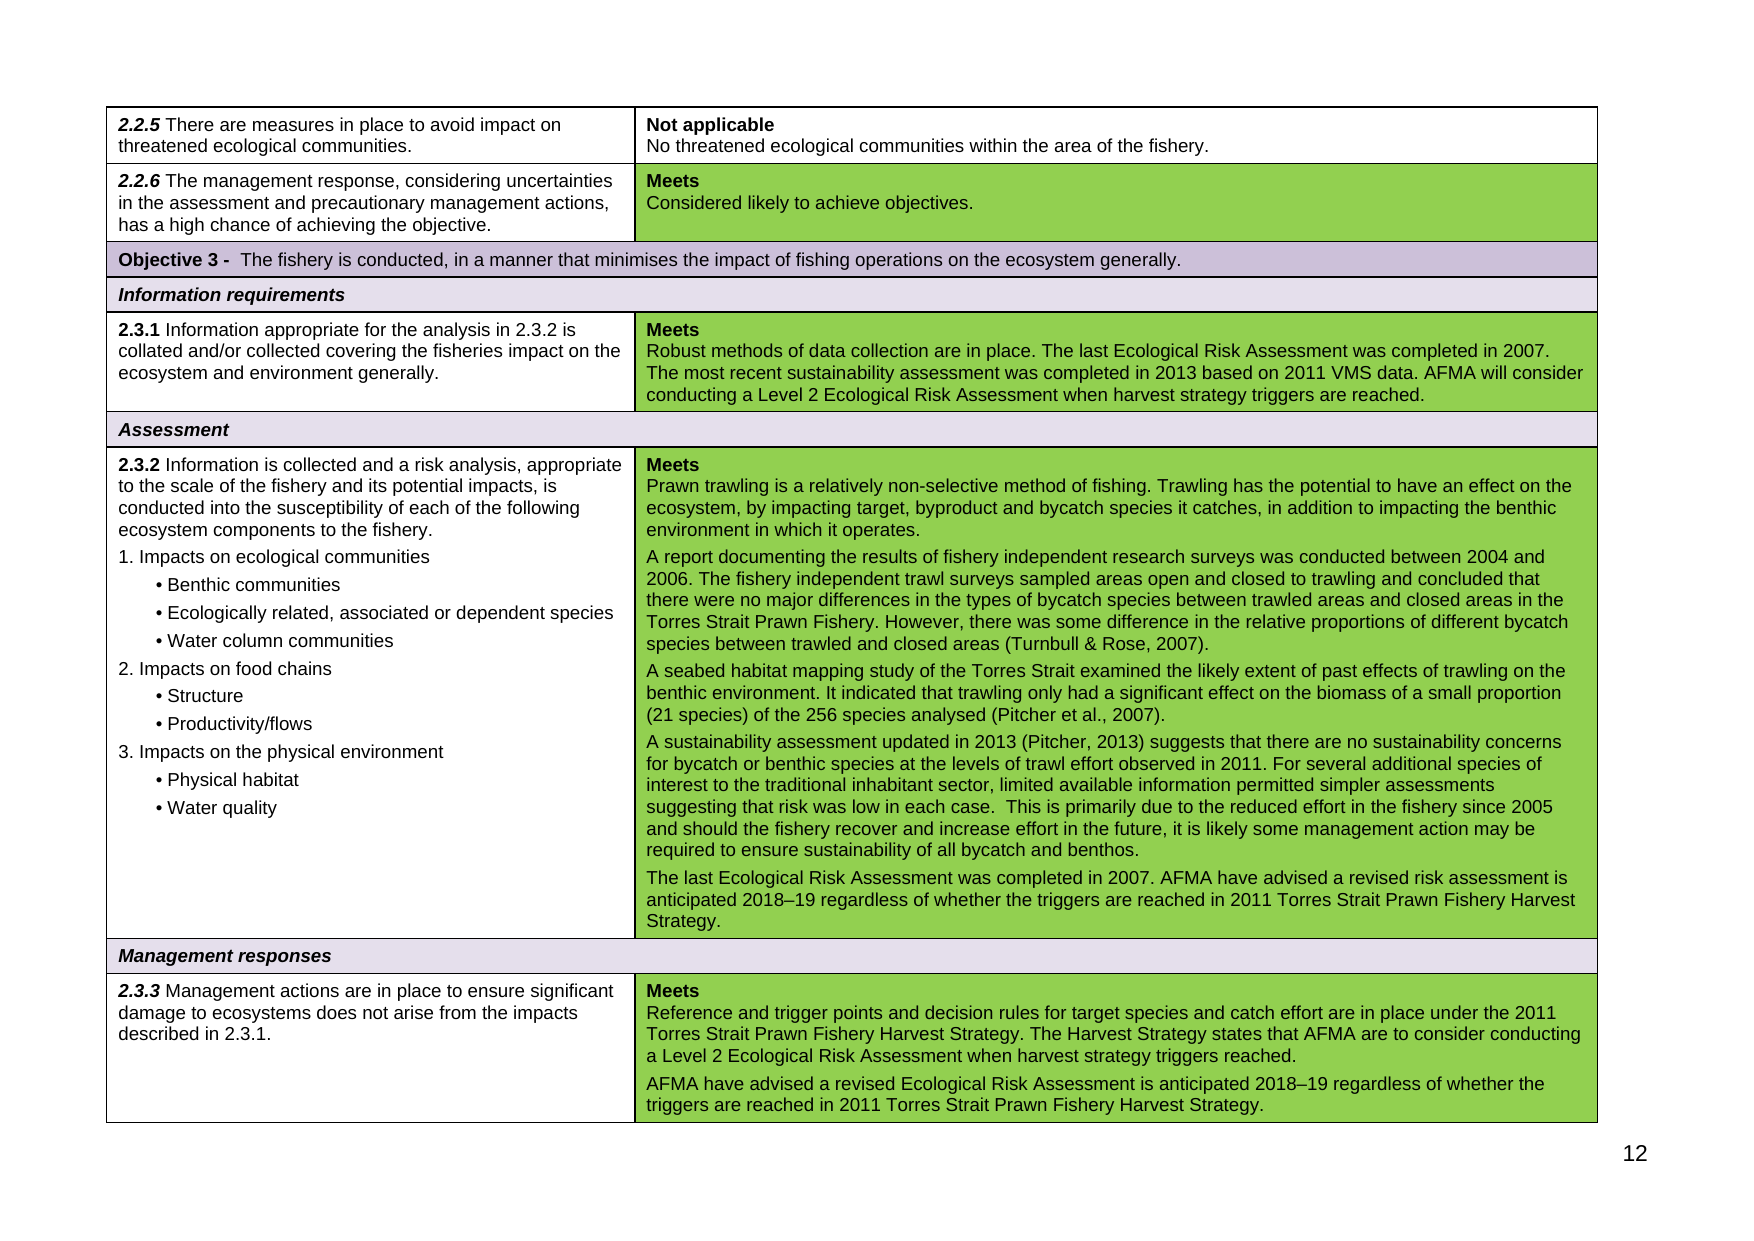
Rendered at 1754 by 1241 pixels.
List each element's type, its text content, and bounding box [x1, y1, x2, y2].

table_cell Not applicable No threatened ecological communities within the area of the fishery. [636, 108, 1597, 163]
table_cell Objective 3 - The fishery is conducted, in a manner that minimises the impact of fishing operations on the ecosystem generally. [107, 242, 1597, 276]
table_cell Meets Considered likely to achieve objectives. [636, 164, 1597, 241]
table_cell Meets Reference and trigger points and decision rules for target species and catch effort are in place under the 2011 Torres Strait Prawn Fishery Harvest Strategy. The Harvest Strategy states that AFMA are to consider conducting a Level 2 Ecological Risk Assessment when harvest strategy triggers reached. AFMA have advised a revised Ecological Risk Assessment is anticipated 2018–19 regardless of whether the triggers are reached in 2011 Torres Strait Prawn Fishery Harvest Strategy. [636, 974, 1597, 1122]
table_cell 2.3.3 Management actions are in place to ensure significant damage to ecosystems does not arise from the impacts described in 2.3.1. [107, 974, 634, 1122]
table_cell Meets Prawn trawling is a relatively non-selective method of fishing. Trawling has the potential to have an effect on the ecosystem, by impacting target, byproduct and bycatch species it catches, in addition to impacting the benthic environment in which it operates. A report documenting the results of fishery independent research surveys was conducted between 2004 and 2006. The fishery independent trawl surveys sampled areas open and closed to trawling and concluded that there were no major differences in the types of bycatch species between trawled areas and closed areas in the Torres Strait Prawn Fishery. However, there was some difference in the relative proportions of different bycatch species between trawled and closed areas (Turnbull & Rose, 2007). A seabed habitat mapping study of the Torres Strait examined the likely extent of past effects of trawling on the benthic environment. It indicated that trawling only had a significant effect on the biomass of a small proportion (21 species) of the 256 species analysed (Pitcher et al., 2007). A sustainability assessment updated in 2013 (Pitcher, 2013) suggests that there are no sustainability concerns for bycatch or benthic species at the levels of trawl effort observed in 2011. For several additional species of interest to the traditional inhabitant sector, limited available information permitted simpler assessments suggesting that risk was low in each case. This is primarily due to the reduced effort in the fishery since 2005 and should the fishery recover and increase effort in the future, it is likely some management action may be required to ensure sustainability of all bycatch and benthos. The last Ecological Risk Assessment was completed in 2007. AFMA have advised a revised risk assessment is anticipated 2018–19 regardless of whether the triggers are reached in 2011 Torres Strait Prawn Fishery Harvest Strategy. [636, 448, 1597, 938]
table_cell 2.3.2 Information is collected and a risk analysis, appropriate to the scale of the fishery and its potential impacts, is conducted into the susceptibility of each of the following ecosystem components to the fishery. 1. Impacts on ecological communities • Benthic communities • Ecologically related, associated or dependent species • Water column communities 2. Impacts on food chains • Structure • Productivity/flows 3. Impacts on the physical environment • Physical habitat • Water quality [107, 448, 634, 938]
table_cell Information requirements [107, 278, 1597, 311]
table_cell 2.3.1 Information appropriate for the analysis in 2.3.2 is collated and/or collected covering the fisheries impact on the ecosystem and environment generally. [107, 313, 634, 411]
table_cell Management responses [107, 939, 1597, 973]
table_cell 2.2.6 The management response, considering uncertainties in the assessment and precautionary management actions, has a high chance of achieving the objective. [107, 164, 634, 241]
table_cell Assessment [107, 412, 1597, 446]
table_cell Meets Robust methods of data collection are in place. The last Ecological Risk Assessment was completed in 2007. The most recent sustainability assessment was completed in 2013 based on 2011 VMS data. AFMA will consider conducting a Level 2 Ecological Risk Assessment when harvest strategy triggers are reached. [636, 313, 1597, 411]
table_cell 2.2.5 There are measures in place to avoid impact on threatened ecological communities. [107, 108, 634, 163]
